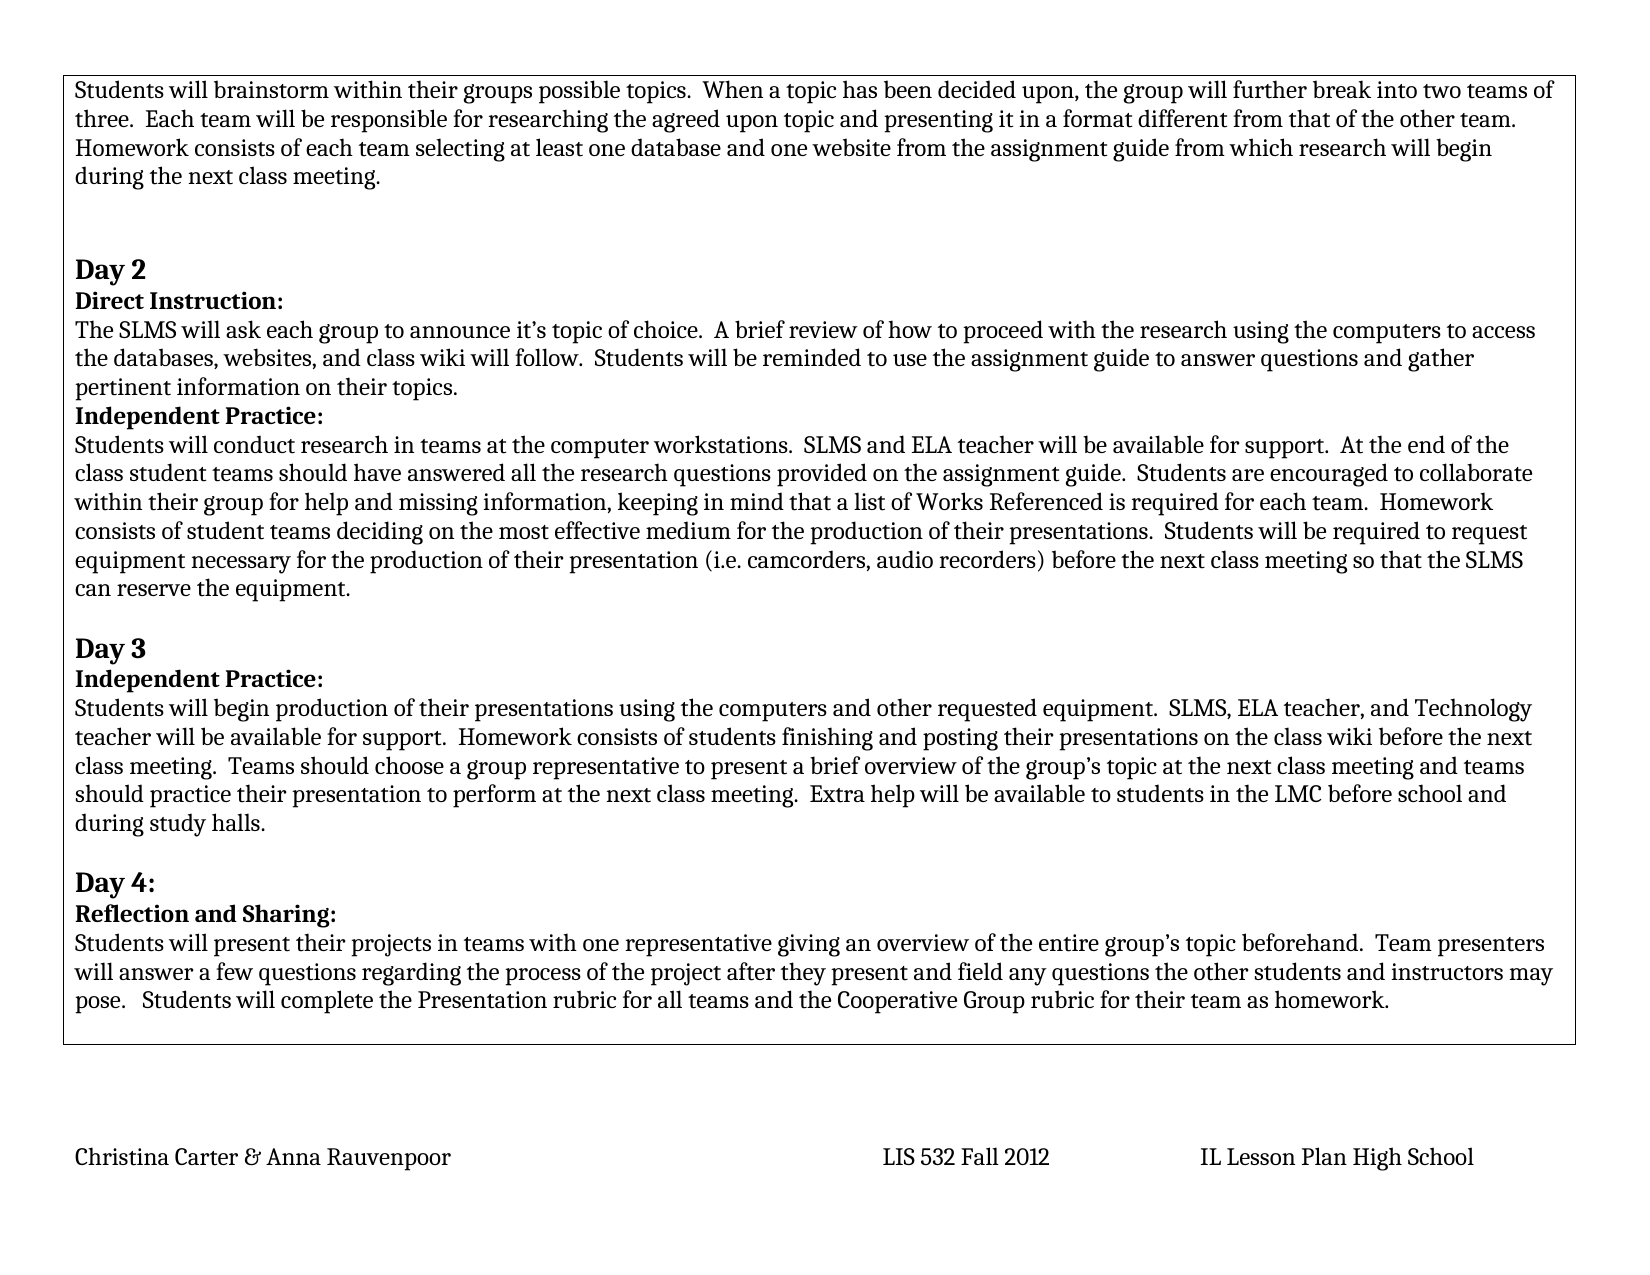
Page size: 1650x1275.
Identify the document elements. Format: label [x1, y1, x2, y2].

table_cell [64, 76, 1575, 1044]
